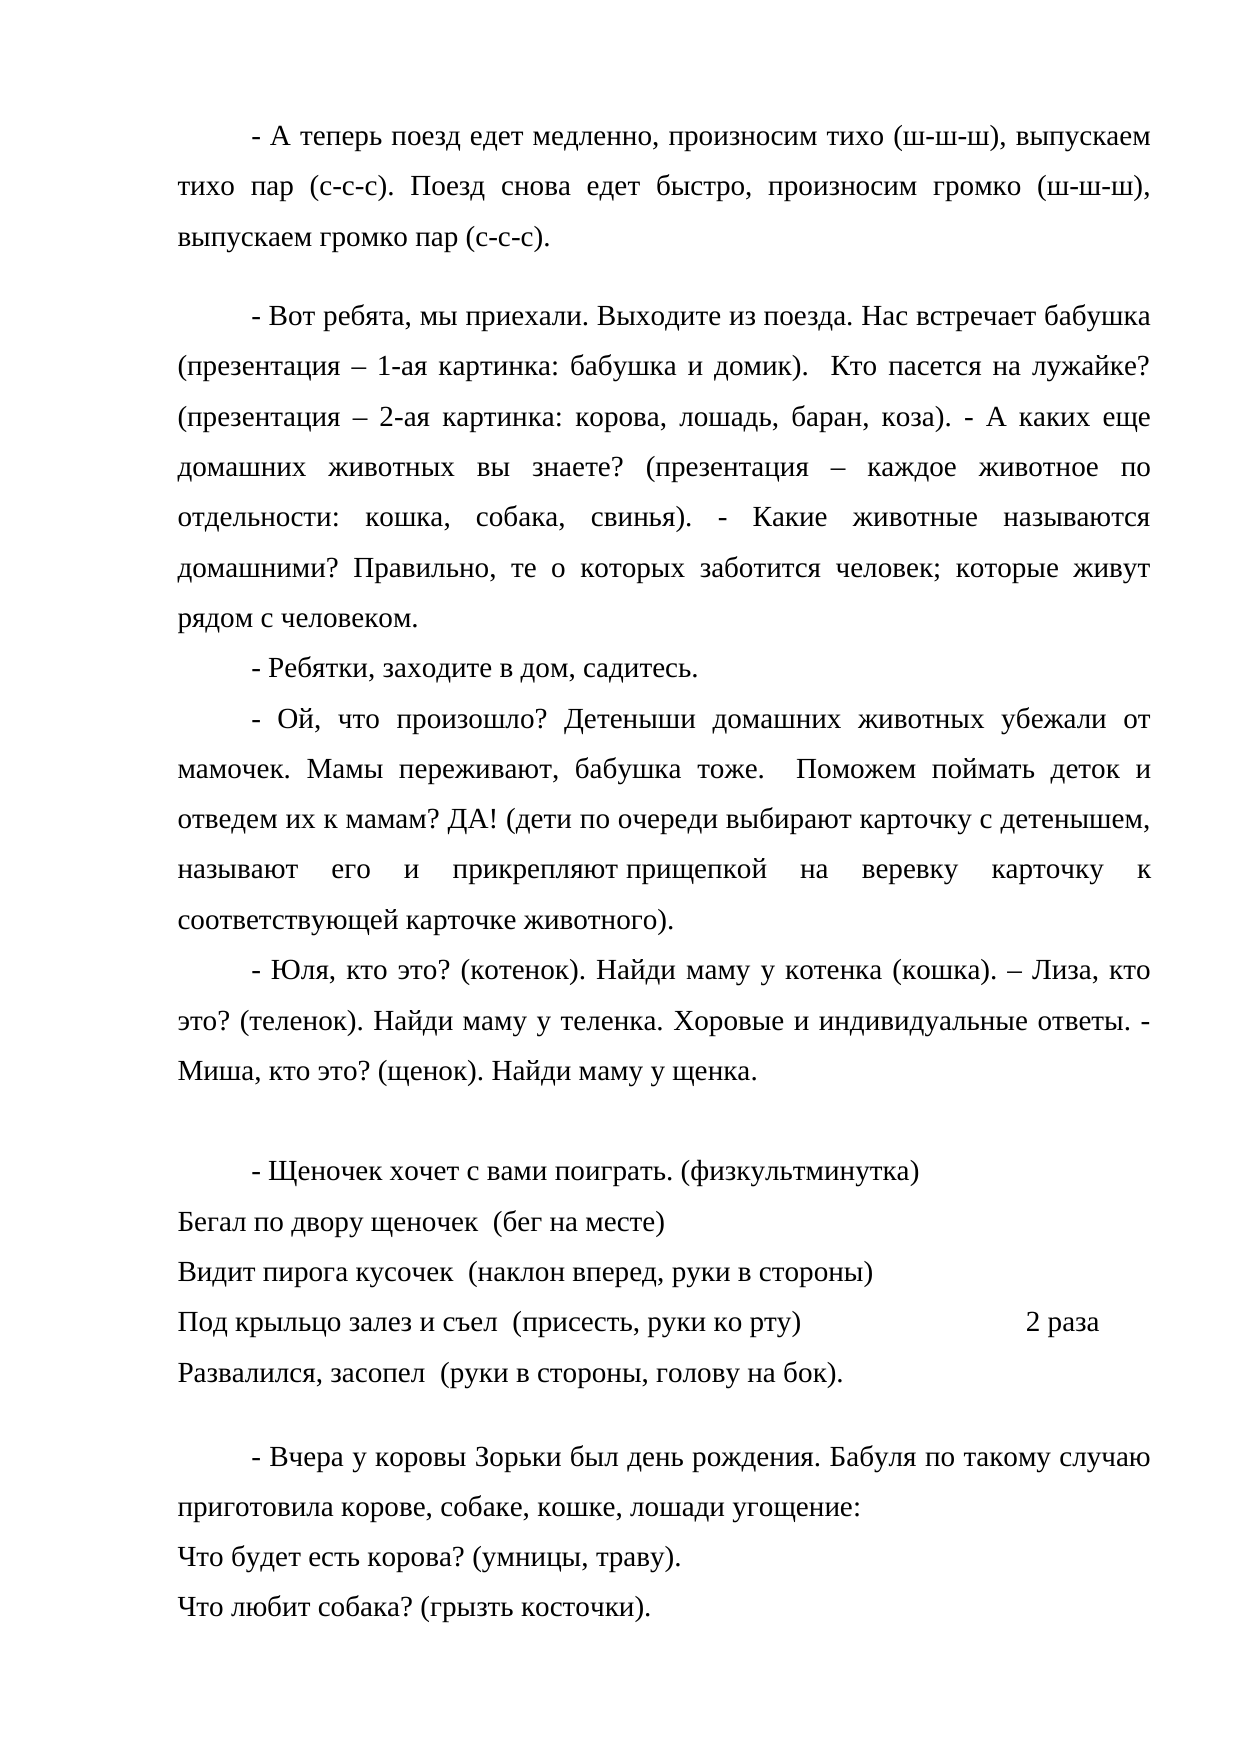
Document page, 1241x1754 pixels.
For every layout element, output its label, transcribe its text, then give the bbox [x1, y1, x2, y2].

text Бегал по двору щеночек (бег на месте) [177, 1204, 1152, 1237]
text - Юля, кто это? (котенок). Найди маму у котенка (кошка). – Лиза, кто это? (теленок). Найди маму у теленка. Хоровые и индивидуальные ответы. - Миша, кто это? (щенок). Найди маму у щенка. [177, 952, 1152, 1086]
text - Ой, что произошло? Детеныши домашних животных убежали от мамочек. Мамы переживают, бабушка тоже. Поможем поймать деток и отведем их к мамам? ДА! (дети по очереди выбирают карточку с детенышем, называют его и прикрепляют прищепкой на веревку карточку к соответствующей карточке животного). [177, 701, 1152, 936]
text - Ребятки, заходите в дом, садитесь. [177, 650, 1152, 684]
text - Вчера у коровы Зорьки был день рождения. Бабуля по такому случаю приготовила корове, собаке, кошке, лошади угощение: [177, 1439, 1152, 1522]
text - А теперь поезд едет медленно, произносим тихо (ш-ш-ш), выпускаем тихо пар (с-с-с). Поезд снова едет быстро, произносим громко (ш-ш-ш), выпускаем громко пар (с-с-с). [177, 118, 1152, 252]
text Что будет есть корова? (умницы, траву). [177, 1539, 1152, 1573]
text - Вот ребята, мы приехали. Выходите из поезда. Нас встречает бабушка (презентация – 1-ая картинка: бабушка и домик). Кто пасется на лужайке? (презентация – 2-ая картинка: корова, лошадь, баран, коза). - А каких еще домашних животных вы знаете? (презентация – каждое животное по отдельности: кошка, собака, свинья). - Какие животные называются домашними? Правильно, те о которых заботится человек; которые живут рядом с человеком. [177, 298, 1152, 634]
text Что любит собака? (грызть косточки). [177, 1589, 1152, 1623]
text Видит пирога кусочек (наклон вперед, руки в стороны) [177, 1254, 1152, 1288]
text - Щеночек хочет с вами поиграть. (физкультминутка) [177, 1153, 1152, 1187]
text Развалился, засопел (руки в стороны, голову на бок). [177, 1355, 1152, 1388]
text Под крыльцо залез и съел (присесть, руки ко рту) 2 раза [177, 1304, 1152, 1338]
